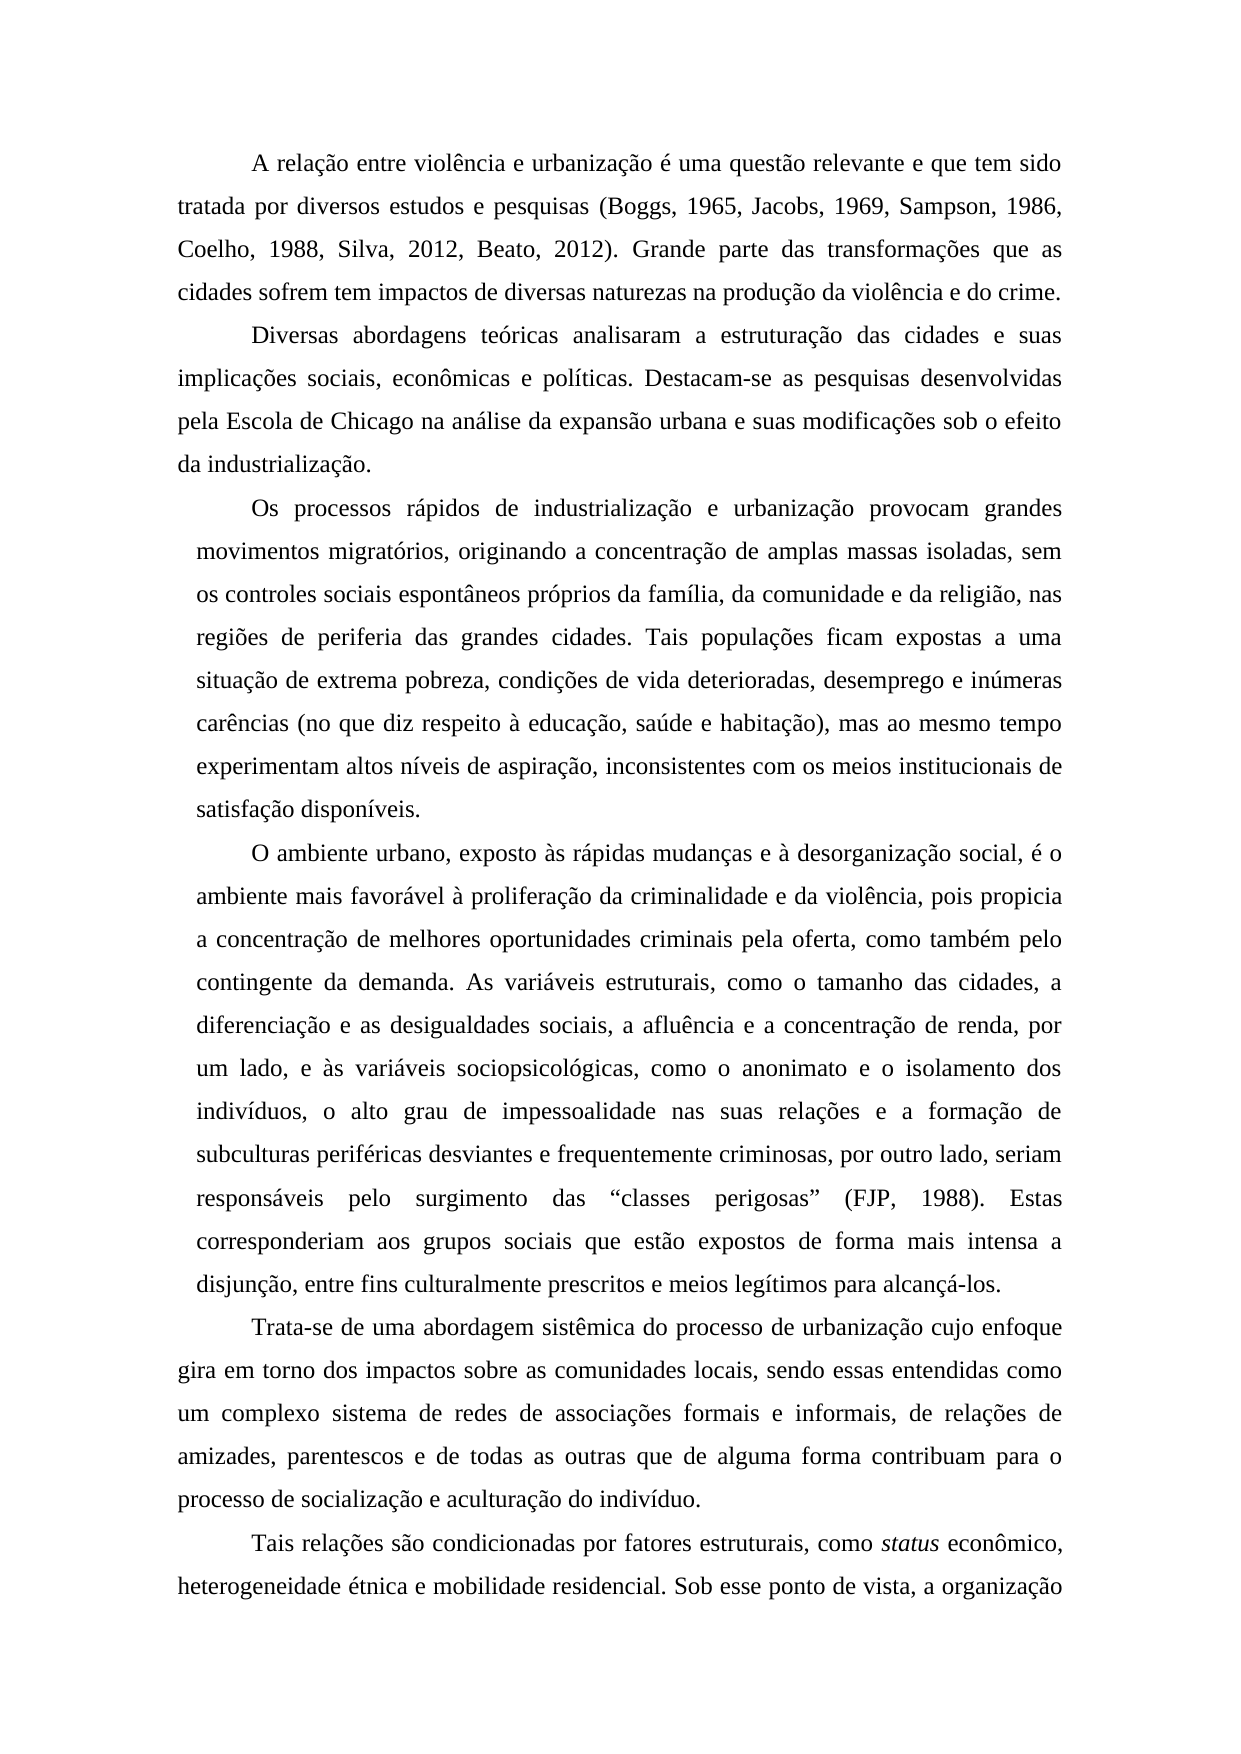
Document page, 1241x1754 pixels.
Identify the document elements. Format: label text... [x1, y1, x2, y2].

text Diversas abordagens teóricas analisaram a estruturação das cidades e suas implicações sociais, econômicas e políticas. Destacam-se as pesquisas desenvolvidas pela Escola de Chicago na análise da expansão urbana e suas modificações sob o efeito da industrialização. [177, 320, 1063, 478]
text O ambiente urbano, exposto às rápidas mudanças e à desorganização social, é o ambiente mais favorável à proliferação da criminalidade e da violência, pois propicia a concentração de melhores oportunidades criminais pela oferta, como também pelo contingente da demanda. As variáveis estruturais, como o tamanho das cidades, a diferenciação e as desigualdades sociais, a afluência e a concentração de renda, por um lado, e às variáveis sociopsicológicas, como o anonimato e o isolamento dos indivíduos, o alto grau de impessoalidade nas suas relações e a formação de subculturas periféricas desviantes e frequentemente criminosas, por outro lado, seriam responsáveis pelo surgimento das “classes perigosas” (FJP, 1988). Estas corresponderiam aos grupos sociais que estão expostos de forma mais intensa a disjunção, entre fins culturalmente prescritos e meios legítimos para alcançá-los. [196, 838, 1063, 1298]
text Os processos rápidos de industrialização e urbanização provocam grandes movimentos migratórios, originando a concentração de amplas massas isoladas, sem os controles sociais espontâneos próprios da família, da comunidade e da religião, nas regiões de periferia das grandes cidades. Tais populações ficam expostas a uma situação de extrema pobreza, condições de vida deterioradas, desemprego e inúmeras carências (no que diz respeito à educação, saúde e habitação), mas ao mesmo tempo experimentam altos níveis de aspiração, inconsistentes com os meios institucionais de satisfação disponíveis. [196, 493, 1063, 823]
text Trata-se de uma abordagem sistêmica do processo de urbanização cujo enfoque gira em torno dos impactos sobre as comunidades locais, sendo essas entendidas como um complexo sistema de redes de associações formais e informais, de relações de amizades, parentescos e de todas as outras que de alguma forma contribuam para o processo de socialização e aculturação do indivíduo. [177, 1312, 1063, 1513]
text A relação entre violência e urbanização é uma questão relevante e que tem sido tratada por diversos estudos e pesquisas (Boggs, 1965, Jacobs, 1969, Sampson, 1986, Coelho, 1988, Silva, 2012, Beato, 2012). Grande parte das transformações que as cidades sofrem tem impactos de diversas naturezas na produção da violência e do crime. [177, 148, 1063, 306]
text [177, 1528, 1063, 1599]
